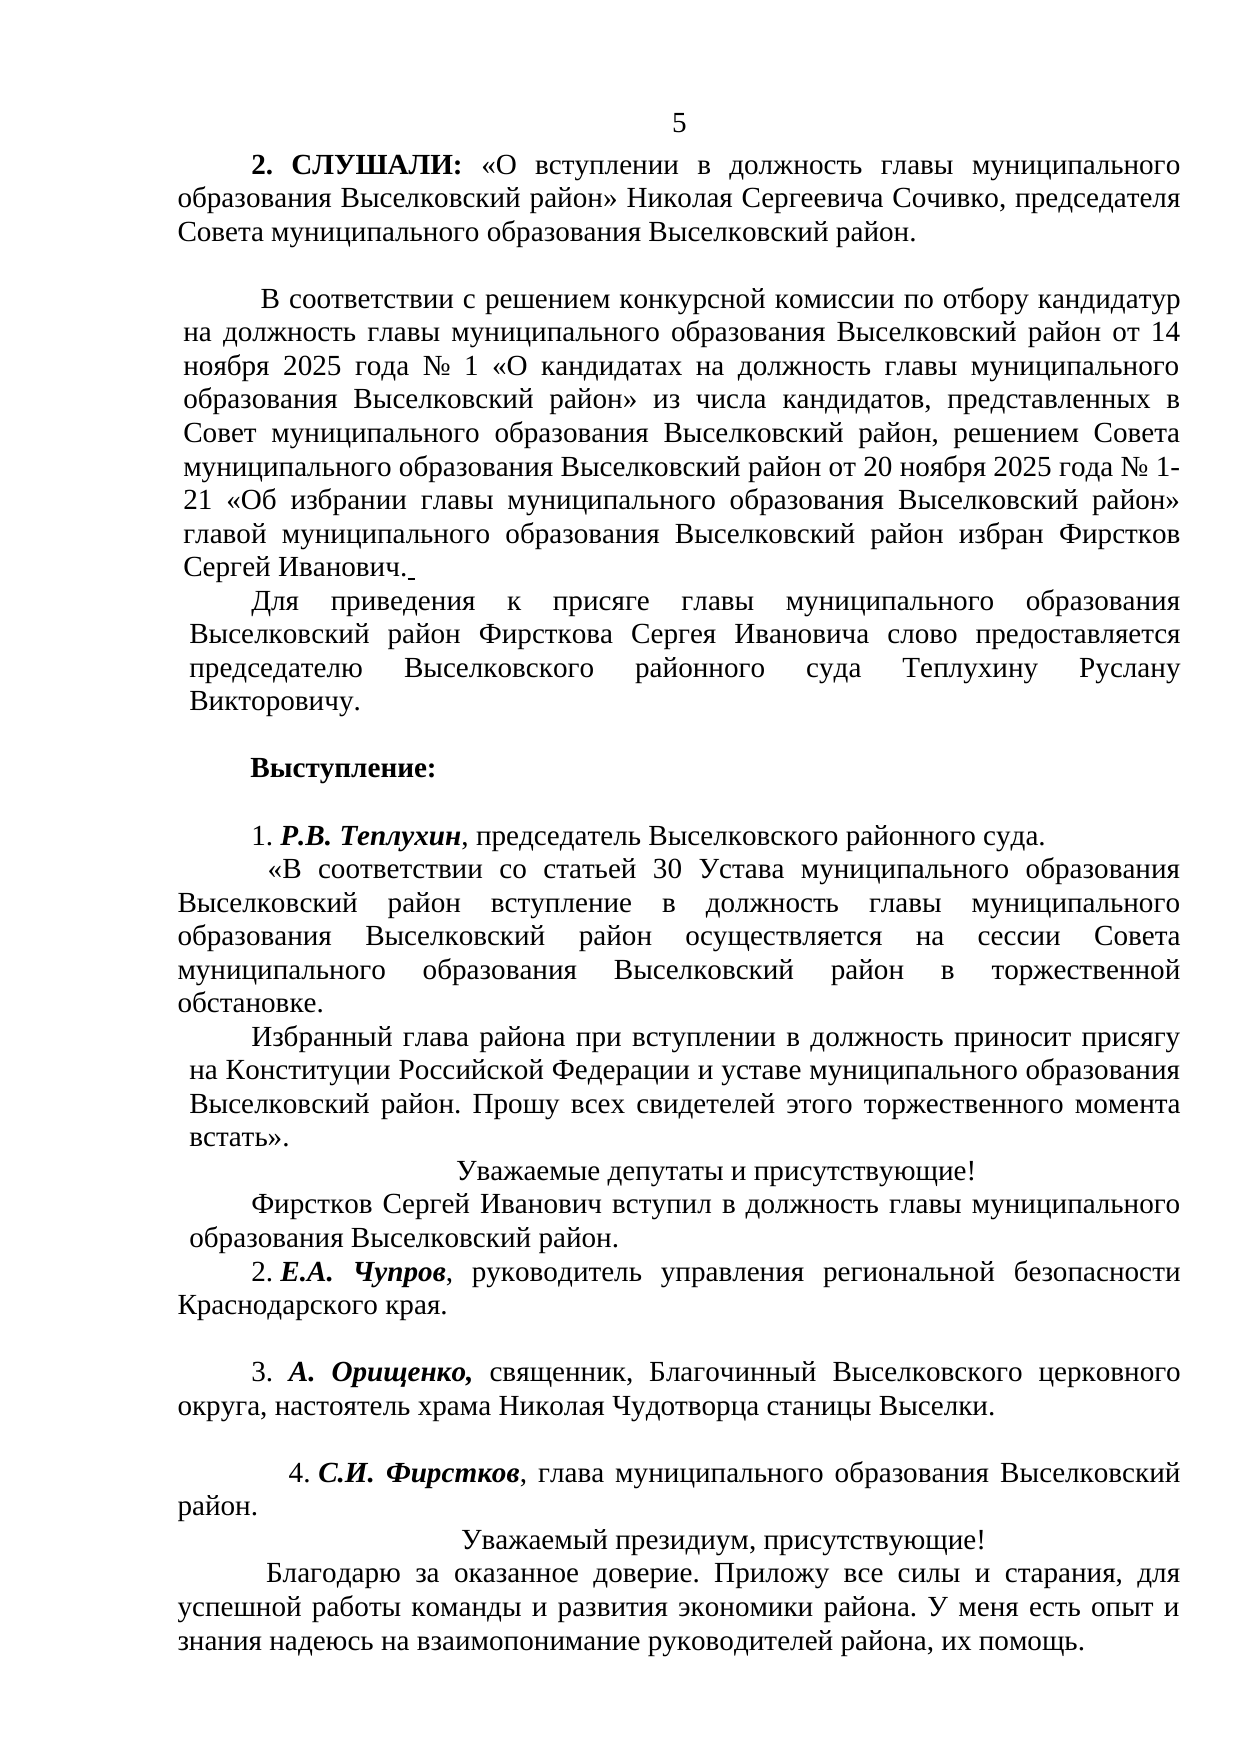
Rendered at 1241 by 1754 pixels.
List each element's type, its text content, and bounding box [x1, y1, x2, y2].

text 2. Е.А. Чупров, руководитель управления региональной безопасности Краснодарского края. [177, 1254, 1181, 1321]
text 3. А. Орищенко, священник, Благочинный Выселковского церковного округа, настоятель храма Николая Чудотворца станицы Выселки. [177, 1354, 1181, 1421]
text Благодарю за оказанное доверие. Приложу все силы и старания, для успешной работы команды и развития экономики района. У меня есть опыт и знания надеюсь на взаимопонимание руководителей района, их помощь. [177, 1556, 1181, 1656]
text Уважаемые депутаты и присутствующие! [189, 1153, 1181, 1187]
text 1. Р.В. Теплухин, председатель Выселковского районного суда. [189, 818, 1181, 851]
text Выступление: [177, 751, 1181, 784]
text Избранный глава района при вступлении в должность приносит присягу на Конституции Российской Федерации и уставе муниципального образования Выселковский район. Прошу всех свидетелей этого торжественного момента встать». [189, 1019, 1181, 1153]
text Фирстков Сергей Иванович вступил в должность главы муниципального образования Выселковский район. [189, 1187, 1181, 1254]
text 4. С.И. Фирстков, глава муниципального образования Выселковский район. [177, 1455, 1181, 1522]
text Уважаемый президиум, присутствующие! [177, 1522, 1181, 1556]
text 2. СЛУШАЛИ: «О вступлении в должность главы муниципального образования Выселковский район» Николая Сергеевича Сочивко, председателя Совета муниципального образования Выселковский район. [177, 147, 1181, 247]
text В соответствии с решением конкурсной комиссии по отбору кандидатур на должность главы муниципального образования Выселковский район от 14 ноября 2025 года № 1 «О кандидатах на должность главы муниципального образования Выселковский район» из числа кандидатов, представленных в Совет муниципального образования Выселковский район, решением Совета муниципального образования Выселковский район от 20 ноября 2025 года № 1-21 «Об избрании главы муниципального образования Выселковский район» главой муниципального образования Выселковский район избран Фирстков Сергей Иванович. [183, 281, 1181, 583]
text Для приведения к присяге главы муниципального образования Выселковский район Фирсткова Сергея Ивановича слово предоставляется председателю Выселковского районного суда Теплухину Руслану Викторовичу. [189, 583, 1181, 717]
text «В соответствии со статьей 30 Устава муниципального образования Выселковский район вступление в должность главы муниципального образования Выселковский район осуществляется на сессии Совета муниципального образования Выселковский район в торжественной обстановке. [177, 851, 1181, 1019]
